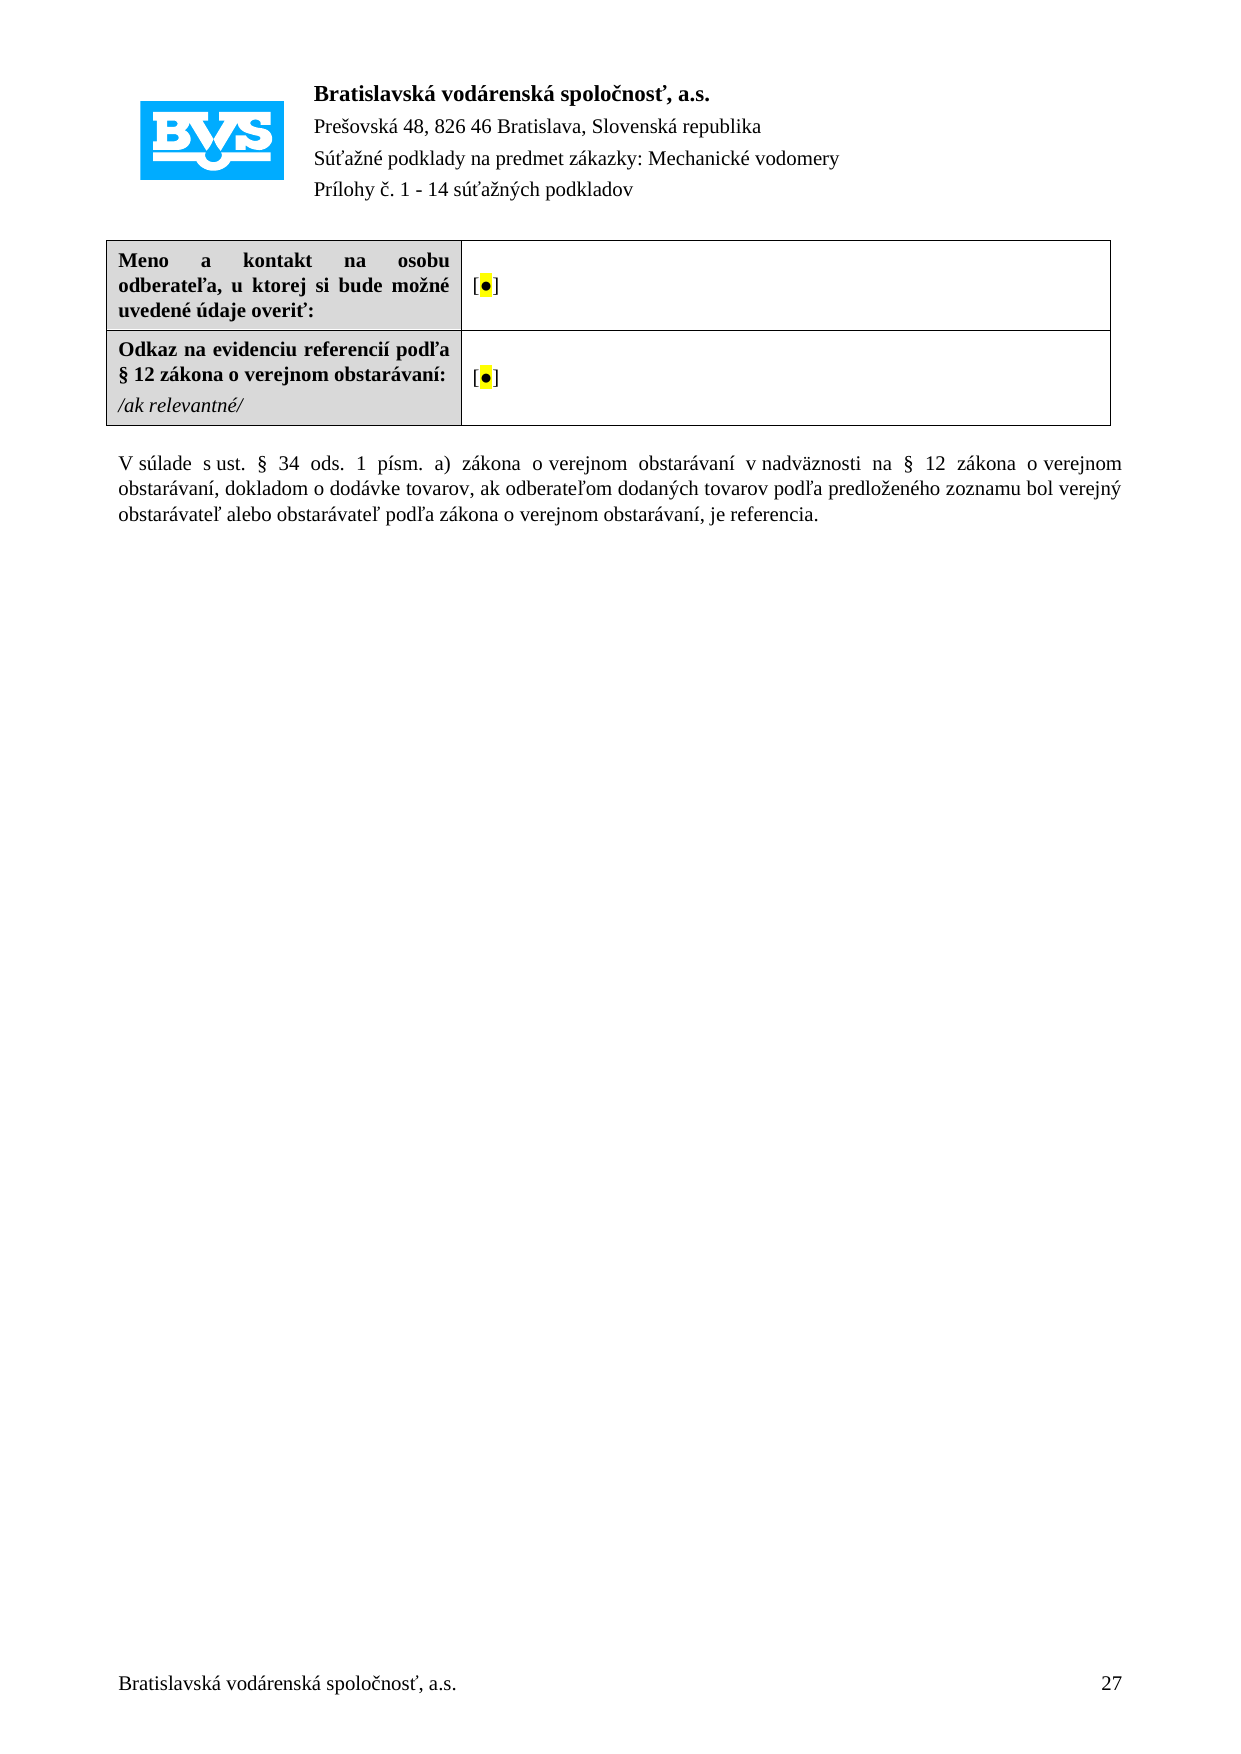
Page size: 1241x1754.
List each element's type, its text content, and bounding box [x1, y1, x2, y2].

table_cell [●] [462, 331, 1110, 425]
table_cell Meno a kontakt na osobu odberateľa, u ktorej si bude možné uvedené údaje overiť: [107, 241, 461, 329]
table_cell Odkaz na evidenciu referencií podľa § 12 zákona o verejnom obstarávaní: /ak relevantné/ [107, 331, 461, 425]
text V súlade s ust. § 34 ods. 1 písm. a) zákona o verejnom obstarávaní v nadväznosti na § 12 zákona o verejnom obstarávaní, dokladom o dodávke tovarov, ak odberateľom dodaných tovarov podľa predloženého zoznamu bol verejný obstarávateľ alebo obstarávateľ podľa zákona o verejnom obstarávaní, je referencia. [118, 451, 1122, 526]
table_cell [●] [462, 241, 1110, 329]
